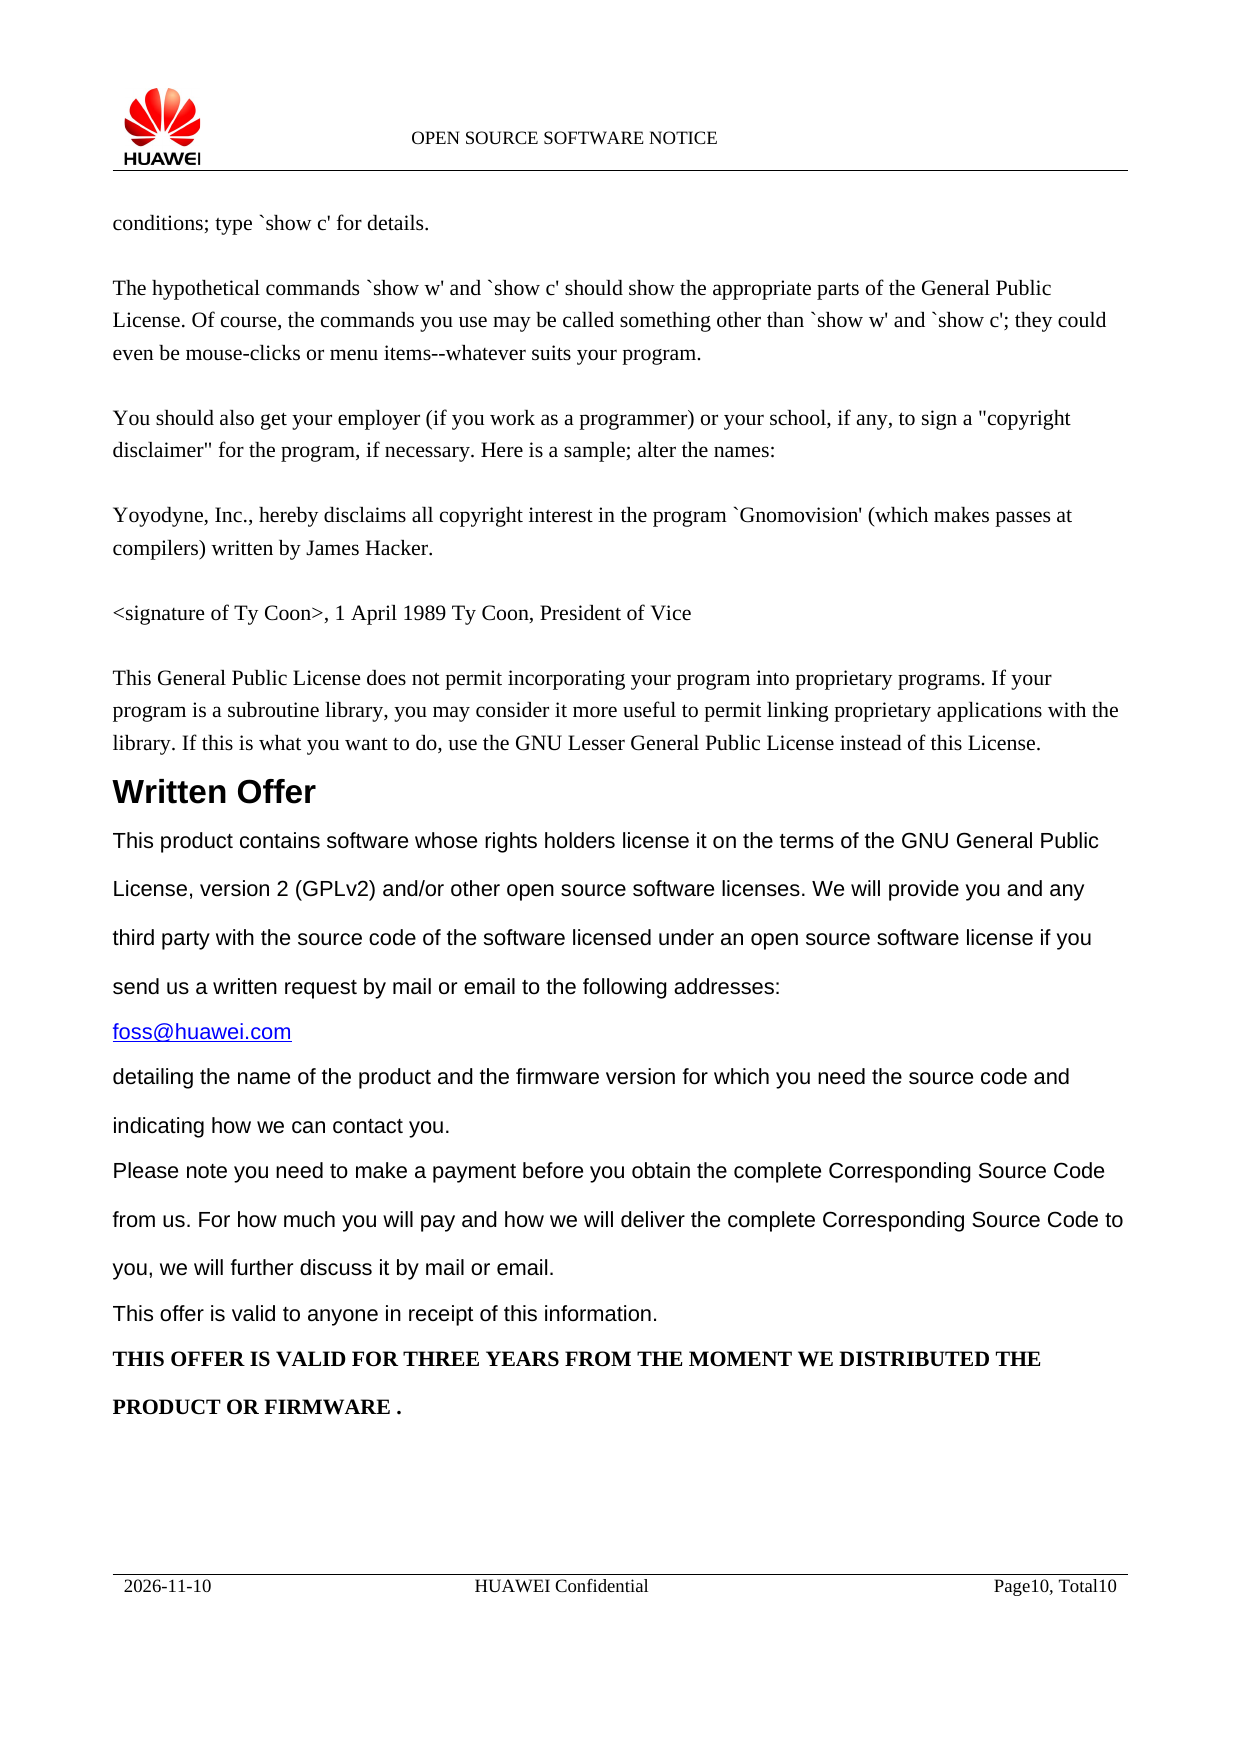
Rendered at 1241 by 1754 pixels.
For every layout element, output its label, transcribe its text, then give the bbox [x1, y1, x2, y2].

text foss@huawei.com [112, 1015, 1128, 1048]
text This offer is valid to anyone in receipt of this information. [112, 1297, 1128, 1329]
text This offer is valid for three years from the moment we distributed the product or firmware . [112, 1342, 1128, 1423]
text detailing the name of the product and the firmware version for which you need the source code and indicating how we can contact you. [112, 1060, 1128, 1142]
text Written Offer [112, 759, 1128, 824]
text This product contains software whose rights holders license it on the terms of the GNU General Public License, version 2 (GPLv2) and/or other open source software licenses. We will provide you and any third party with the source code of the software licensed under an open source software license if you send us a written request by mail or email to the following addresses: [112, 824, 1128, 1003]
text Please note you need to make a payment before you obtain the complete Corresponding Source Code from us. For how much you will pay and how we will deliver the complete Corresponding Source Code to you, we will further discuss it by mail or email. [112, 1154, 1128, 1284]
picture [124, 88, 201, 165]
